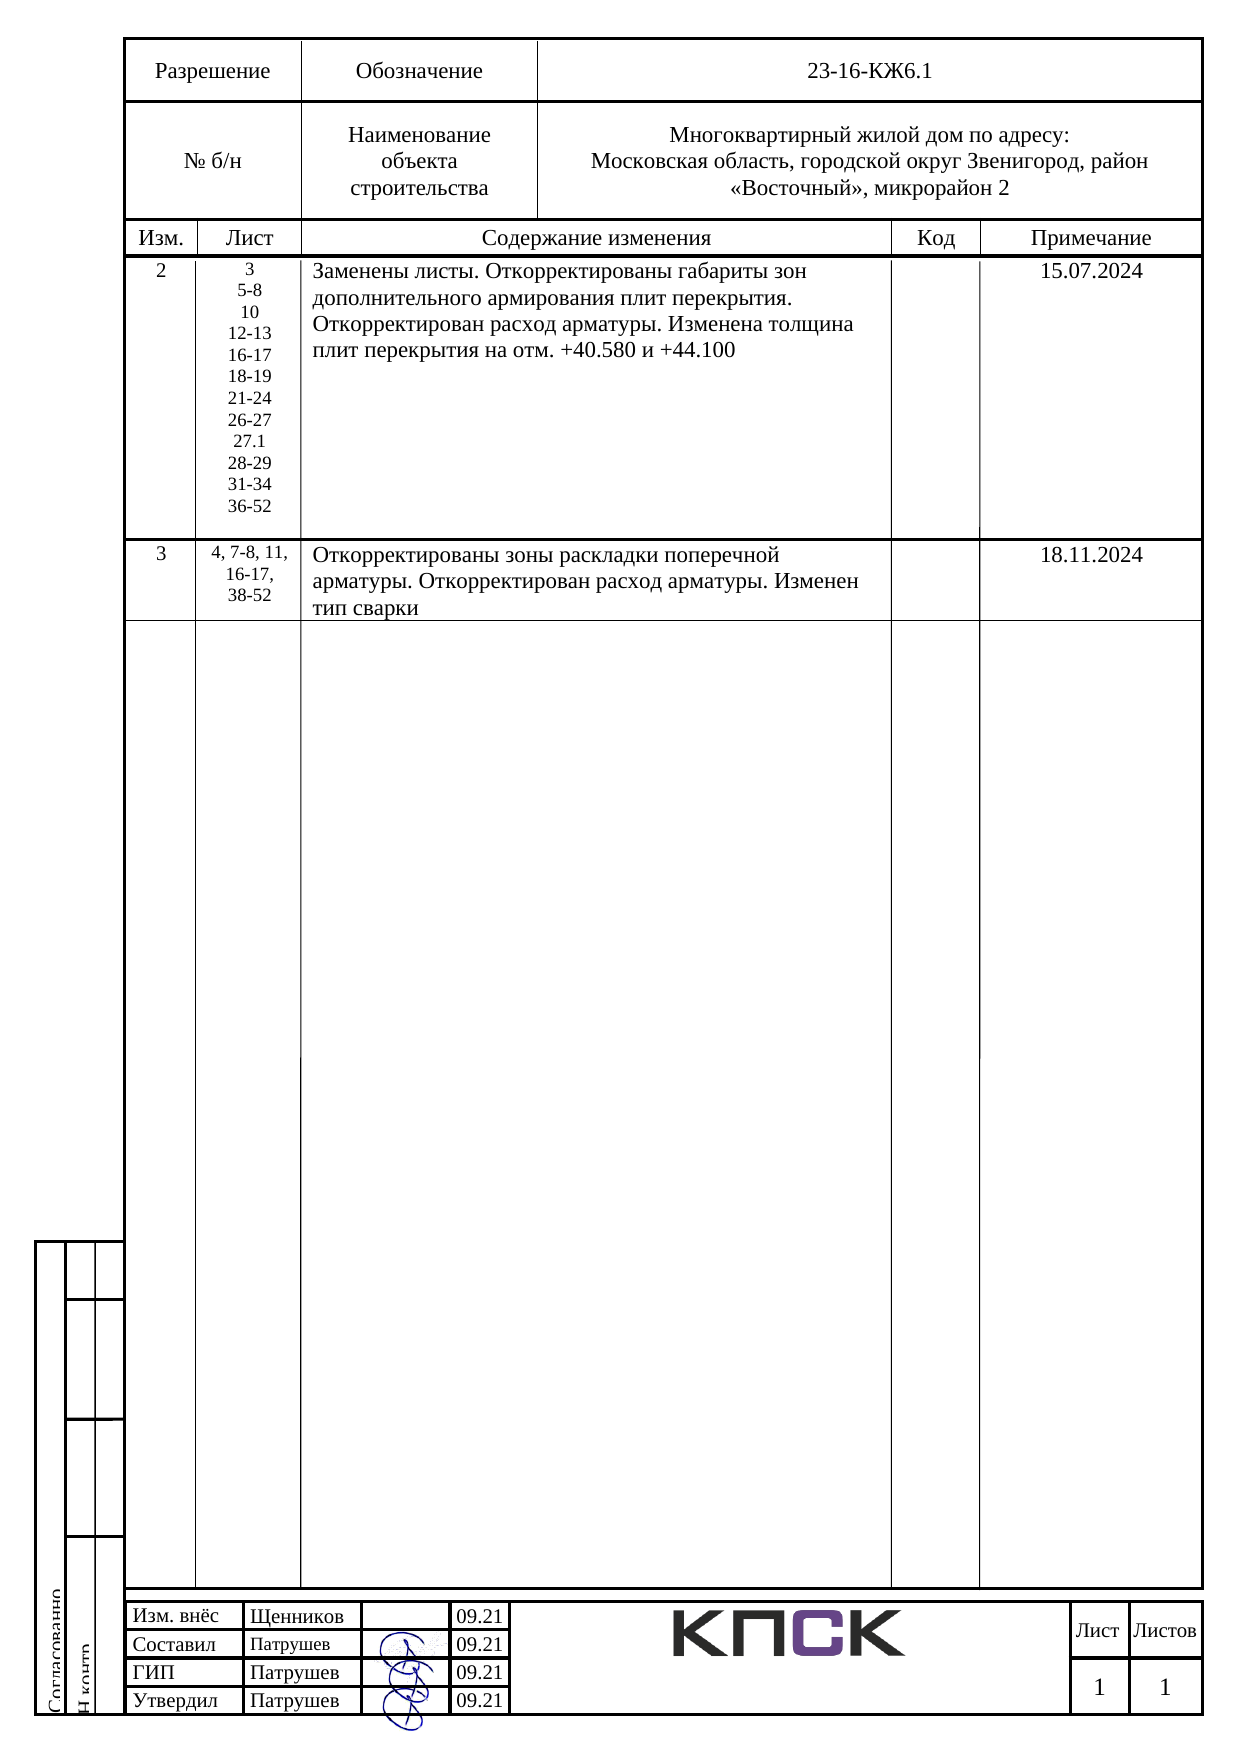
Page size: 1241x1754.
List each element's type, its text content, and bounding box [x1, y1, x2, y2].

table_cell Наименование объекта строительства [302, 103, 537, 218]
table_cell Лист [198, 221, 301, 254]
picture [372, 1716, 439, 1738]
table_header 23-16-КЖ6.1 [538, 41, 1202, 100]
table_header Разрешение [124, 41, 301, 100]
table_cell Содержание изменения [302, 221, 891, 254]
table_cell 3 [124, 541, 198, 620]
picture [369, 1660, 445, 1685]
table_cell 15.07.2024 [980, 258, 1202, 538]
table_cell [892, 541, 980, 620]
picture [372, 1688, 445, 1713]
table_cell 18.11.2024 [980, 541, 1202, 620]
table_cell 3 5-8 10 12-13 16-17 18-19 21-24 26-27 27.1 28-29 31-34 36-52 [198, 258, 301, 538]
picture [369, 1631, 436, 1656]
table_cell [892, 258, 980, 538]
table_cell Код [892, 221, 980, 254]
table_cell № б/н [124, 103, 301, 218]
table_cell Заменены листы. Откорректированы габариты зон дополнительного армирования плит перекрытия. Откорректирован расход арматуры. Изменена толщина плит перекрытия на отм. +40.580 и +44.100 [301, 258, 892, 538]
picture [669, 1606, 908, 1659]
table_cell 4, 7-8, 11, 16-17, 38-52 [198, 541, 301, 620]
table_cell Примечание [981, 221, 1202, 254]
table_cell Многоквартирный жилой дом по адресу: Московская область, городской округ Звенигород, район «Восточный», микрорайон 2 [538, 103, 1202, 218]
table_cell Откорректированы зоны раскладки поперечной арматуры. Откорректирован расход арматуры. Изменен тип сварки [301, 541, 892, 620]
table_header Обозначение [302, 41, 537, 100]
table_cell 2 [124, 258, 198, 538]
table_cell Изм. [124, 221, 197, 254]
